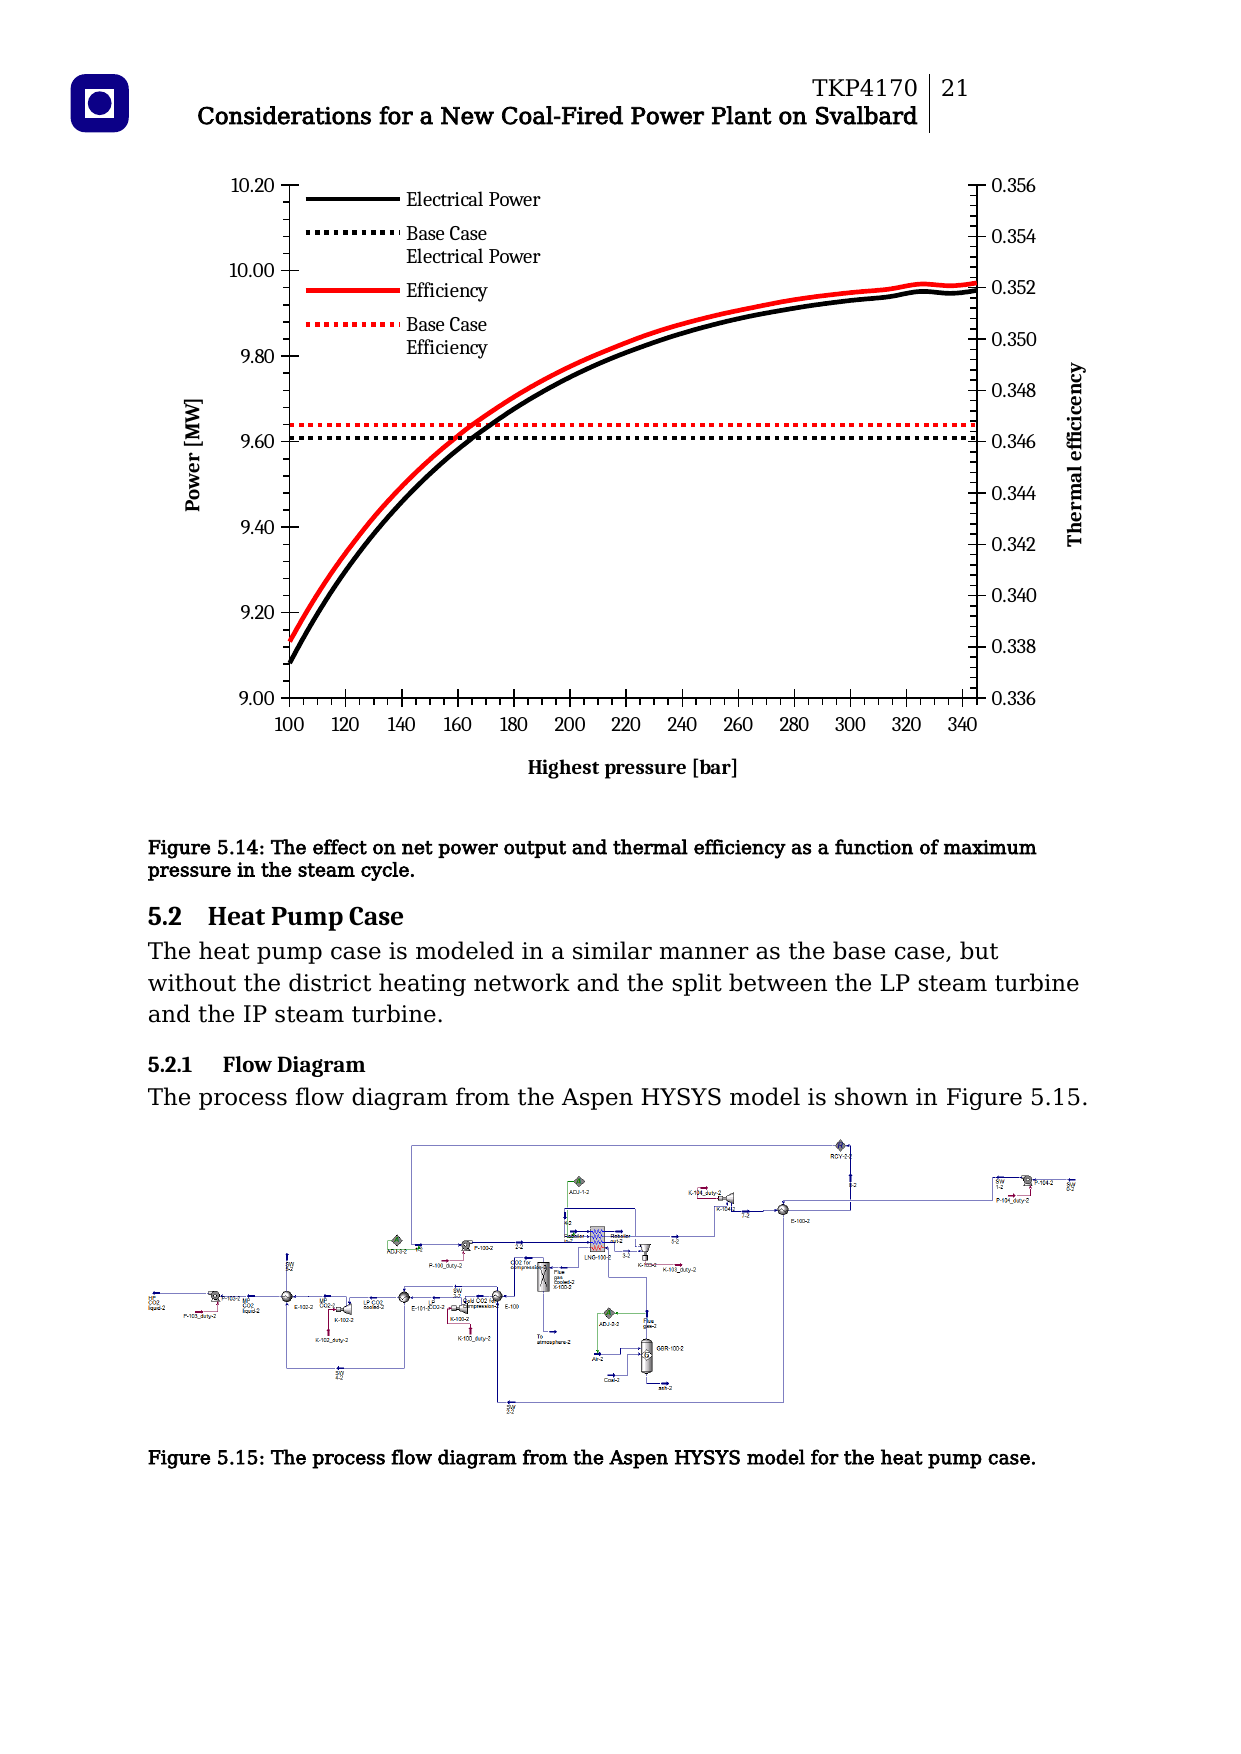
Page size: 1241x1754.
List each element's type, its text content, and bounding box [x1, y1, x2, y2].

text The heat pump case is modeled in a similar manner as the base case, but without the district heating network and the split between the LP steam turbine and the IP steam turbine. [148, 937, 1093, 1027]
subtitle Heat Pump Case [148, 901, 1093, 932]
picture [147, 1135, 1083, 1421]
subtitle Flow Diagram [148, 1052, 1093, 1079]
